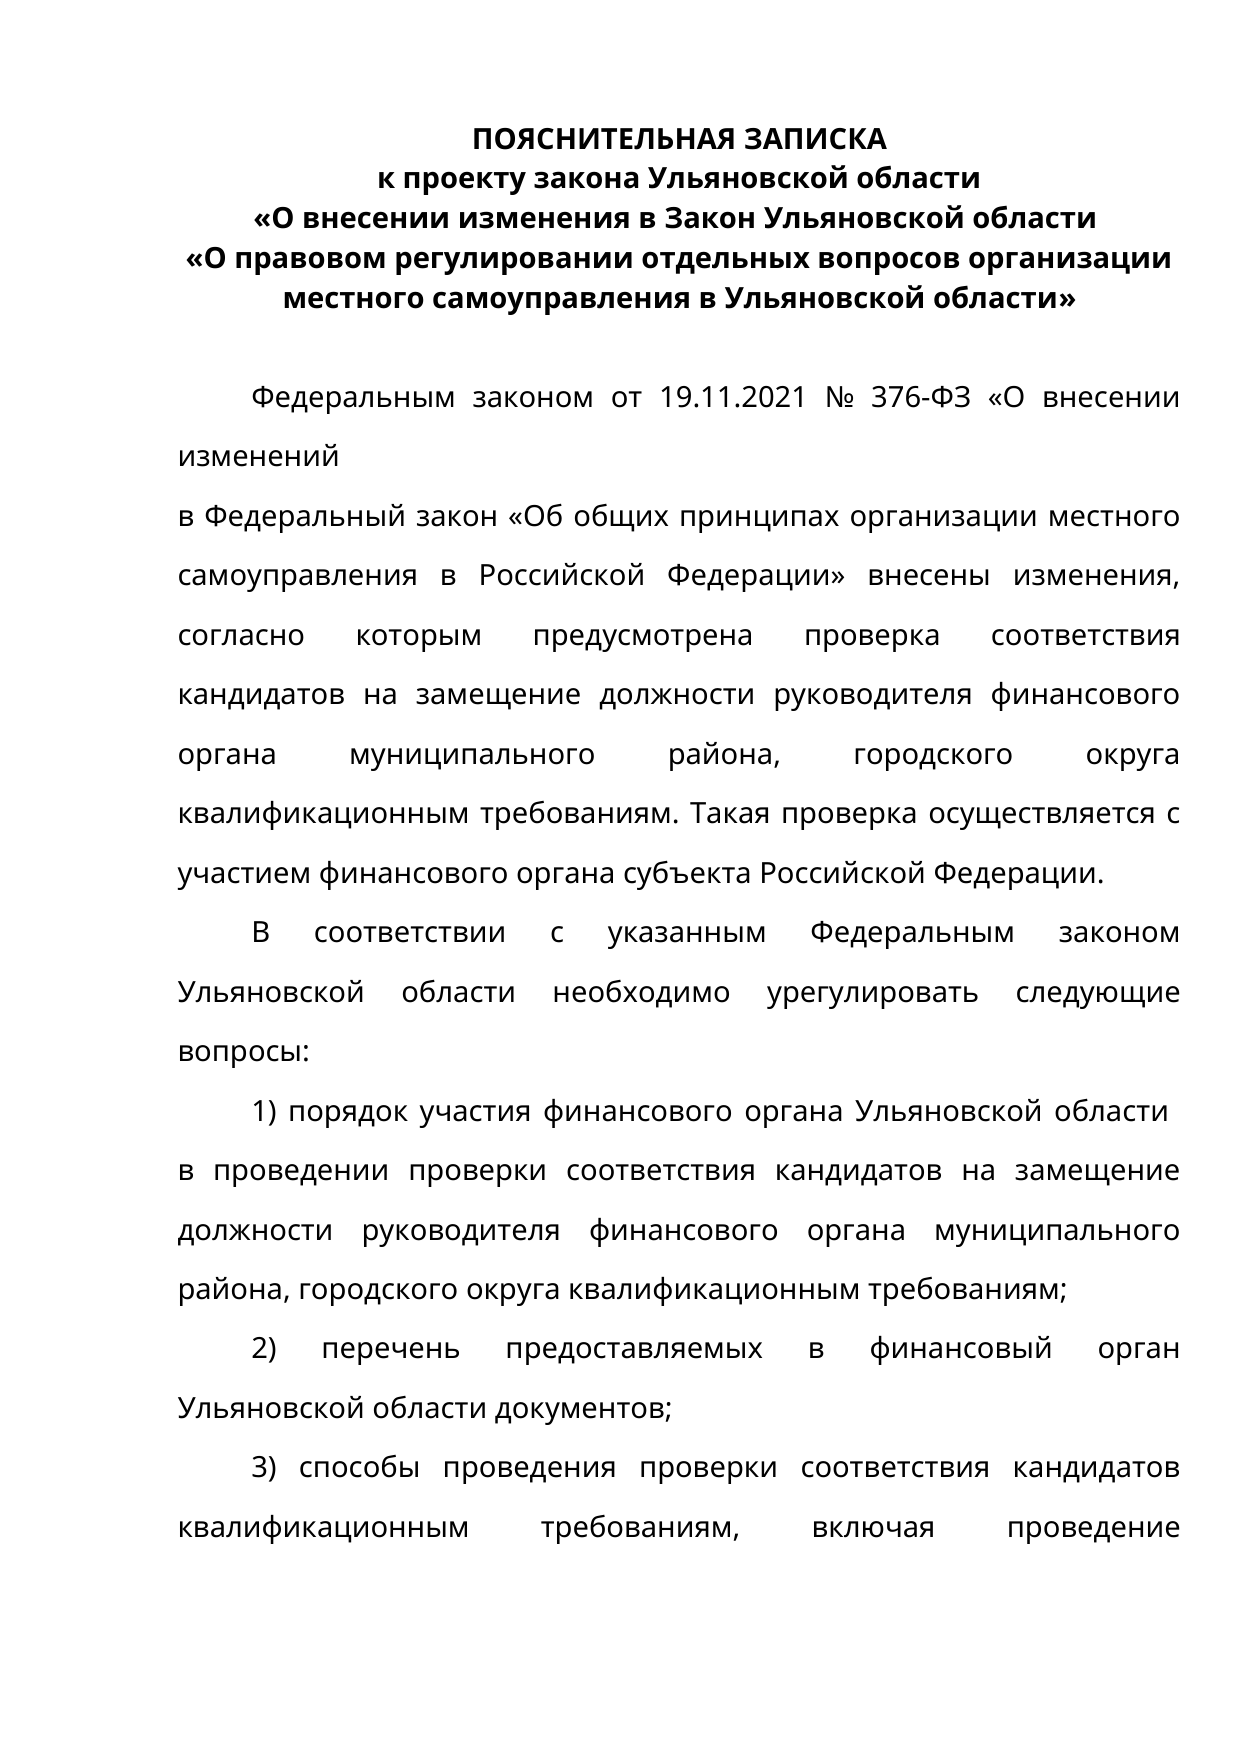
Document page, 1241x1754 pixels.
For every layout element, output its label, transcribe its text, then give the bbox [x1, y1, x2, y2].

text Федеральным законом от 19.11.2021 № 376-ФЗ «О внесении изменений в Федеральный закон «Об общих принципах организации местного самоуправления в Российской Федерации» внесены изменения, согласно которым предусмотрена проверка соответствия кандидатов на замещение должности руководителя финансового органа муниципального района, городского округа квалификационным требованиям. Такая проверка осуществляется с участием финансового органа субъекта Российской Федерации. [177, 376, 1181, 892]
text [177, 1447, 1181, 1546]
text к проекту закона Ульяновской области [177, 158, 1181, 197]
text 1) порядок участия финансового органа Ульяновской области в проведении проверки соответствия кандидатов на замещение должности руководителя финансового органа муниципального района, городского округа квалификационным требованиям; [177, 1090, 1181, 1308]
text ПОЯСНИТЕЛЬНАЯ ЗАПИСКА [177, 118, 1181, 158]
text 2) перечень предоставляемых в финансовый орган Ульяновской области документов; [177, 1328, 1181, 1427]
text В соответствии с указанным Федеральным законом Ульяновской области необходимо урегулировать следующие вопросы: [177, 911, 1181, 1070]
text местного самоуправления в Ульяновской области» [177, 277, 1181, 317]
text «О внесении изменения в Закон Ульяновской области «О правовом регулировании отдельных вопросов организации [177, 197, 1181, 277]
